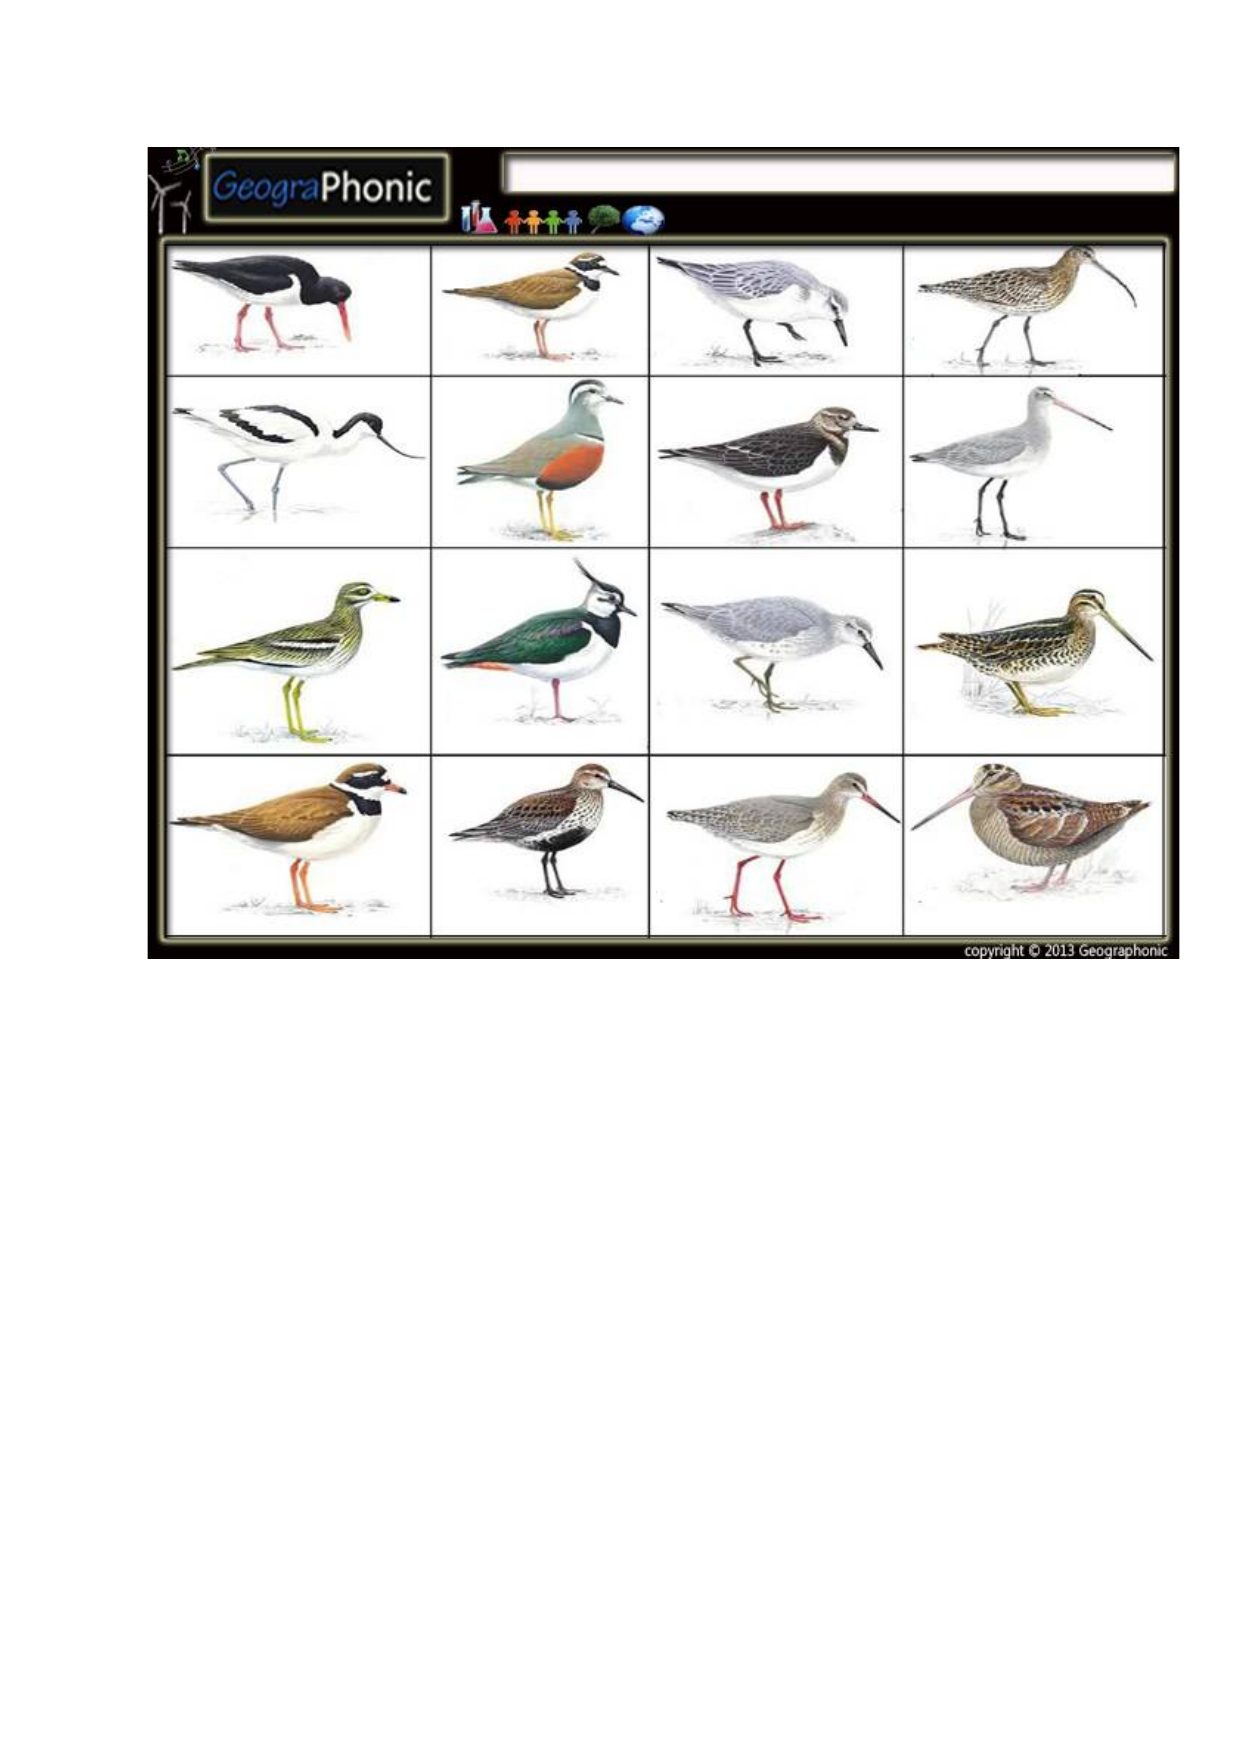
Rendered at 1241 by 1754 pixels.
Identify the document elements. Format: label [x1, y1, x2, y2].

picture [147, 147, 1180, 959]
